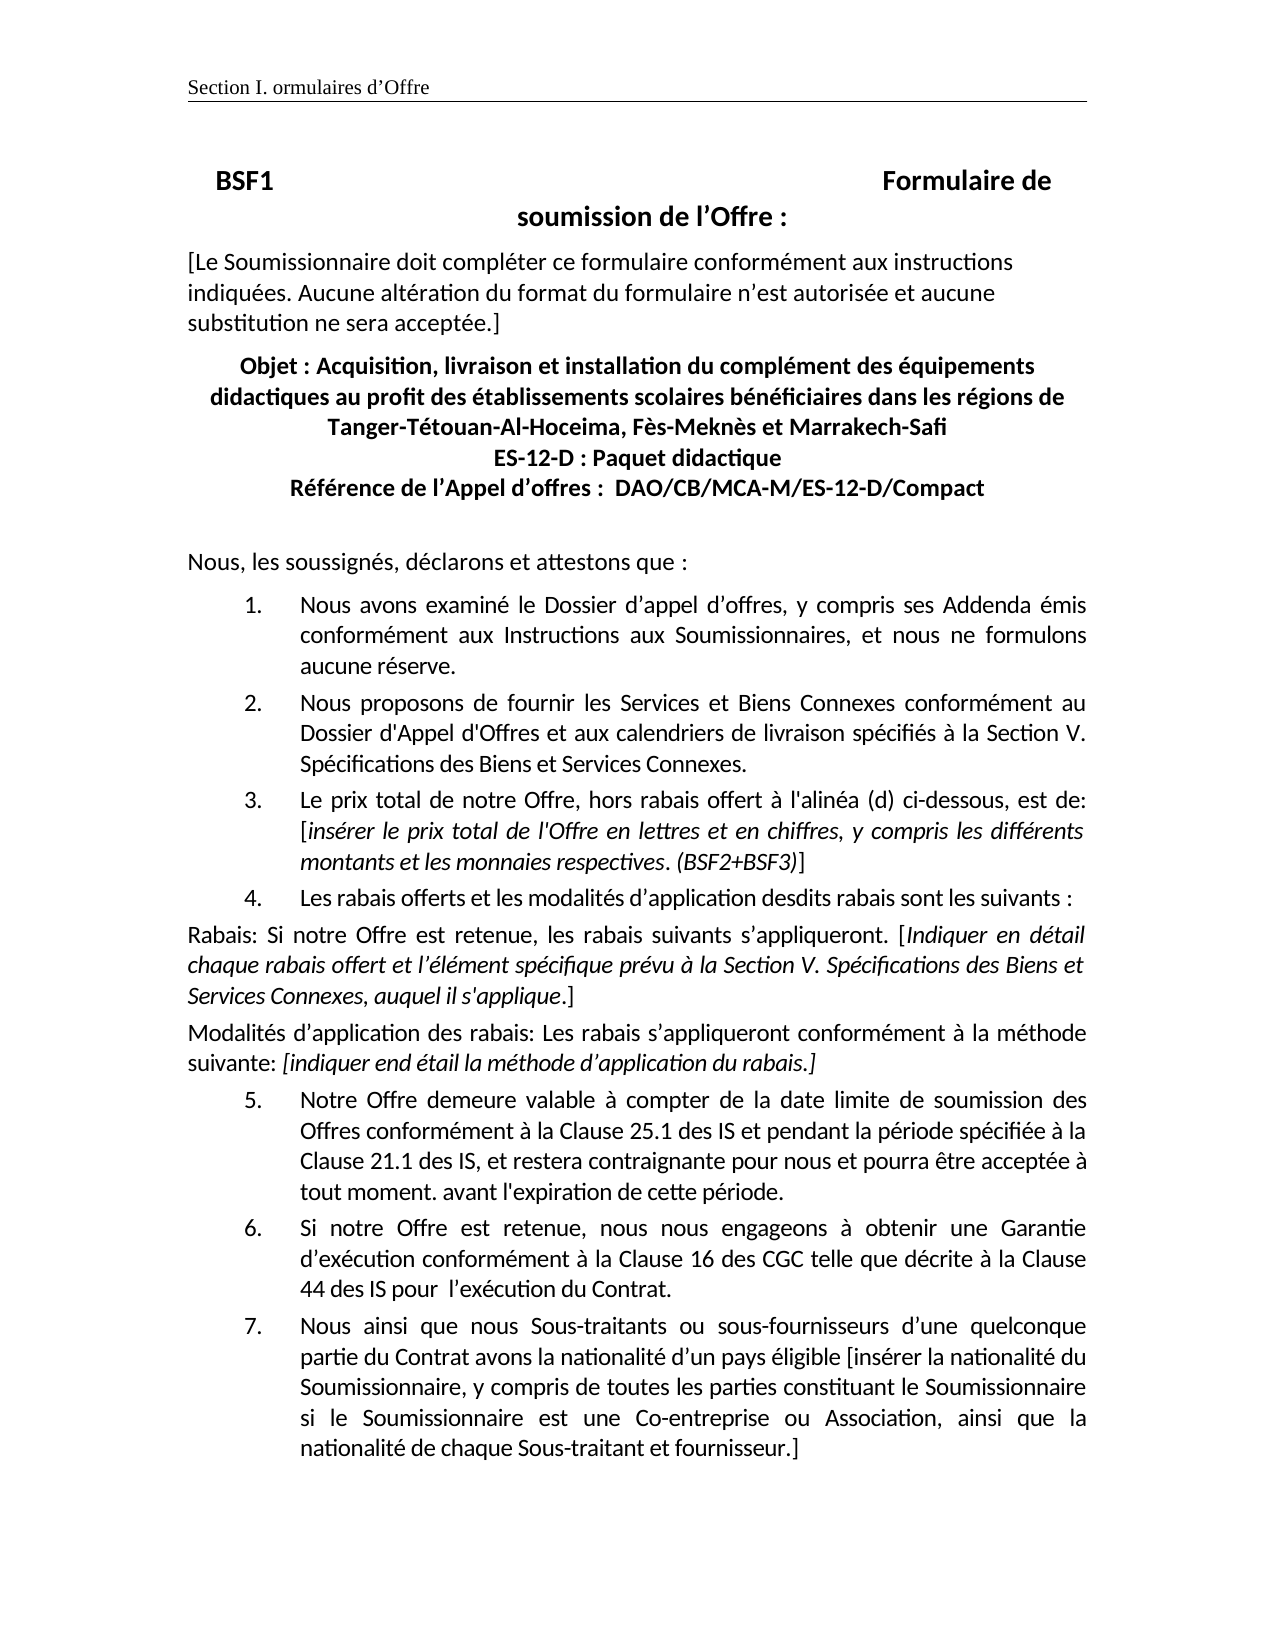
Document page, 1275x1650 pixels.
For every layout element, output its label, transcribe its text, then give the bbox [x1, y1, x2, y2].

text Rabais: Si notre Offre est retenue, les rabais suivants s’appliqueront. [Indiquer en détail chaque rabais offert et l’élément spécifique prévu à la Section V. Spécifications des Biens et Services Connexes, auquel il s'applique.] [187, 919, 1087, 1011]
subtitle Nous, les soussignés, déclarons et attestons que : [187, 546, 1087, 576]
text Référence de l’Appel d’offres : DAO/CB/MCA-M/ES-12-D/Compact [187, 472, 1087, 503]
subtitle [Le Soumissionnaire doit compléter ce formulaire conformément aux instructions indiquées. Aucune altération du format du formulaire n’est autorisée et aucune substitution ne sera acceptée.] [187, 246, 1087, 338]
subtitle Formulaire de soumission de l’Offre : [179, 162, 1087, 234]
text Modalités d’application des rabais: Les rabais s’appliqueront conformément à la méthode suivante: [indiquer end étail la méthode d’application du rabais.] [187, 1017, 1087, 1078]
text Objet : Acquisition, livraison et installation du complément des équipements didactiques au profit des établissements scolaires bénéficiaires dans les régions de Tanger-Tétouan-Al-Hoceima, Fès-Meknès et Marrakech-Safi [187, 350, 1087, 442]
list Notre Offre demeure valable à compter de la date limite de soumission des Offres conformément à la Clause 25.1 des IS et pendant la période spécifiée à la Clause 21.1 des IS, et restera contraignante pour nous et pourra être acceptée à tout moment. avant l'expiration de cette période. [262, 1084, 1087, 1206]
list Si notre Offre est retenue, nous nous engageons à obtenir une Garantie d’exécution conformément à la Clause 16 des CGC telle que décrite à la Clause 44 des IS pour l’exécution du Contrat. [262, 1213, 1087, 1304]
list Les rabais offerts et les modalités d’application desdits rabais sont les suivants : [262, 882, 1087, 913]
list Nous ainsi que nous Sous-traitants ou sous-fournisseurs d’une quelconque partie du Contrat avons la nationalité d’un pays éligible [insérer la nationalité du Soumissionnaire, y compris de toutes les parties constituant le Soumissionnaire si le Soumissionnaire est une Co-entreprise ou Association, ainsi que la nationalité de chaque Sous-traitant et fournisseur.] [262, 1310, 1087, 1463]
list Le prix total de notre Offre, hors rabais offert à l'alinéa (d) ci-dessous, est de: [insérer le prix total de l'Offre en lettres et en chiffres, y compris les différents montants et les monnaies respectives. (BSF2+BSF3)] [262, 784, 1087, 876]
list Nous proposons de fournir les Services et Biens Connexes conformément au Dossier d'Appel d'Offres et aux calendriers de livraison spécifiés à la Section V. Spécifications des Biens et Services Connexes. [262, 687, 1087, 778]
text ES-12-D : Paquet didactique [187, 442, 1087, 472]
list Nous avons examiné le Dossier d’appel d’offres, y compris ses Addenda émis conformément aux Instructions aux Soumissionnaires, et nous ne formulons aucune réserve. [262, 589, 1087, 681]
